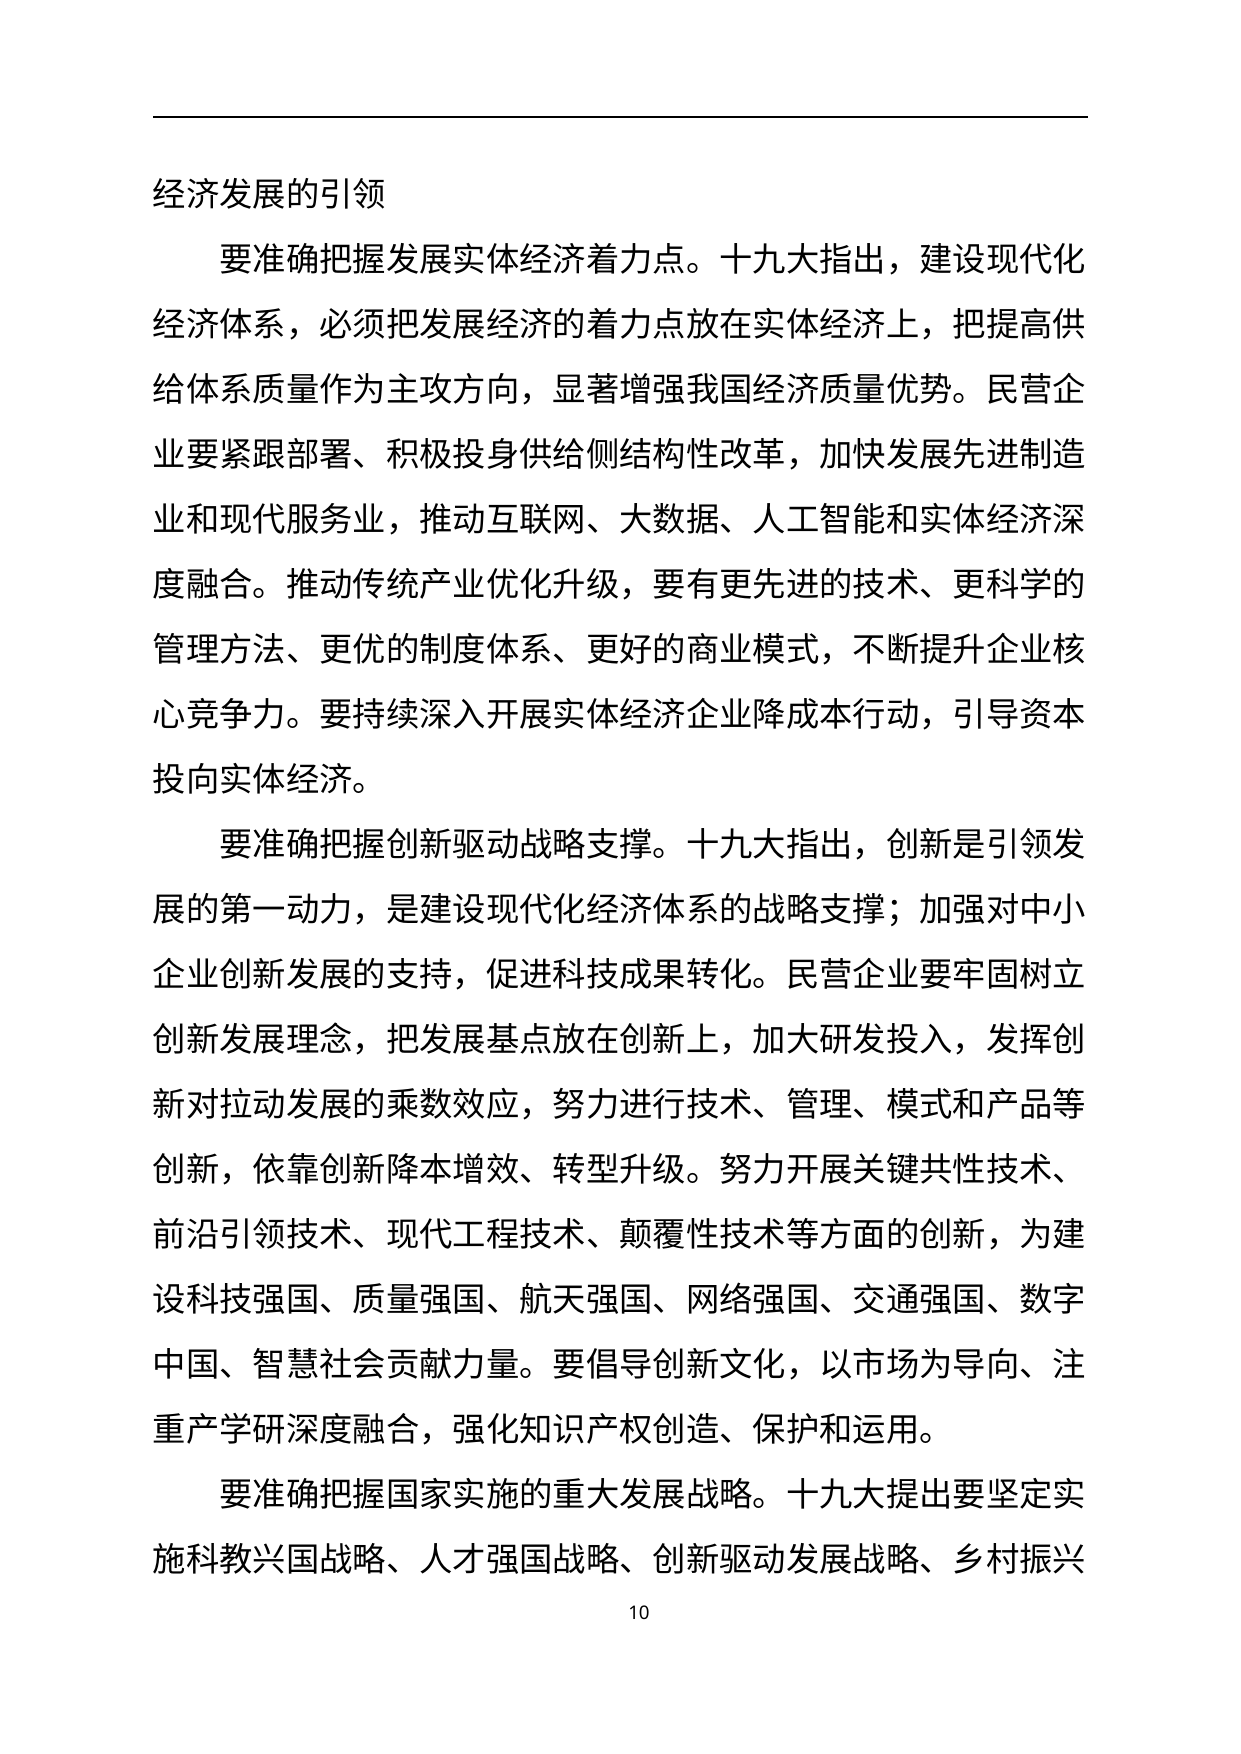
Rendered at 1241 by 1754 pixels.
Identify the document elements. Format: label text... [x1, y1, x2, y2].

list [152, 160, 1088, 225]
text 要准确把握创新驱动战略支撑。十九大指出，创新是引领发展的第一动力，是建设现代化经济体系的战略支撑；加强对中小企业创新发展的支持，促进科技成果转化。民营企业要牢固树立创新发展理念，把发展基点放在创新上，加大研发投入，发挥创新对拉动发展的乘数效应，努力进行技术、管理、模式和产品等创新，依靠创新降本增效、转型升级。努力开展关键共性技术、前沿引领技术、现代工程技术、颠覆性技术等方面的创新，为建设科技强国、质量强国、航天强国、网络强国、交通强国、数字中国、智慧社会贡献力量。要倡导创新文化，以市场为导向、注重产学研深度融合，强化知识产权创造、保护和运用。 [152, 810, 1088, 1460]
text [152, 1460, 1088, 1590]
text 要准确把握发展实体经济着力点。十九大指出，建设现代化经济体系，必须把发展经济的着力点放在实体经济上，把提高供给体系质量作为主攻方向，显著增强我国经济质量优势。民营企业要紧跟部署、积极投身供给侧结构性改革，加快发展先进制造业和现代服务业，推动互联网、大数据、人工智能和实体经济深度融合。推动传统产业优化升级，要有更先进的技术、更科学的管理方法、更优的制度体系、更好的商业模式，不断提升企业核心竞争力。要持续深入开展实体经济企业降成本行动，引导资本投向实体经济。 [152, 225, 1088, 810]
